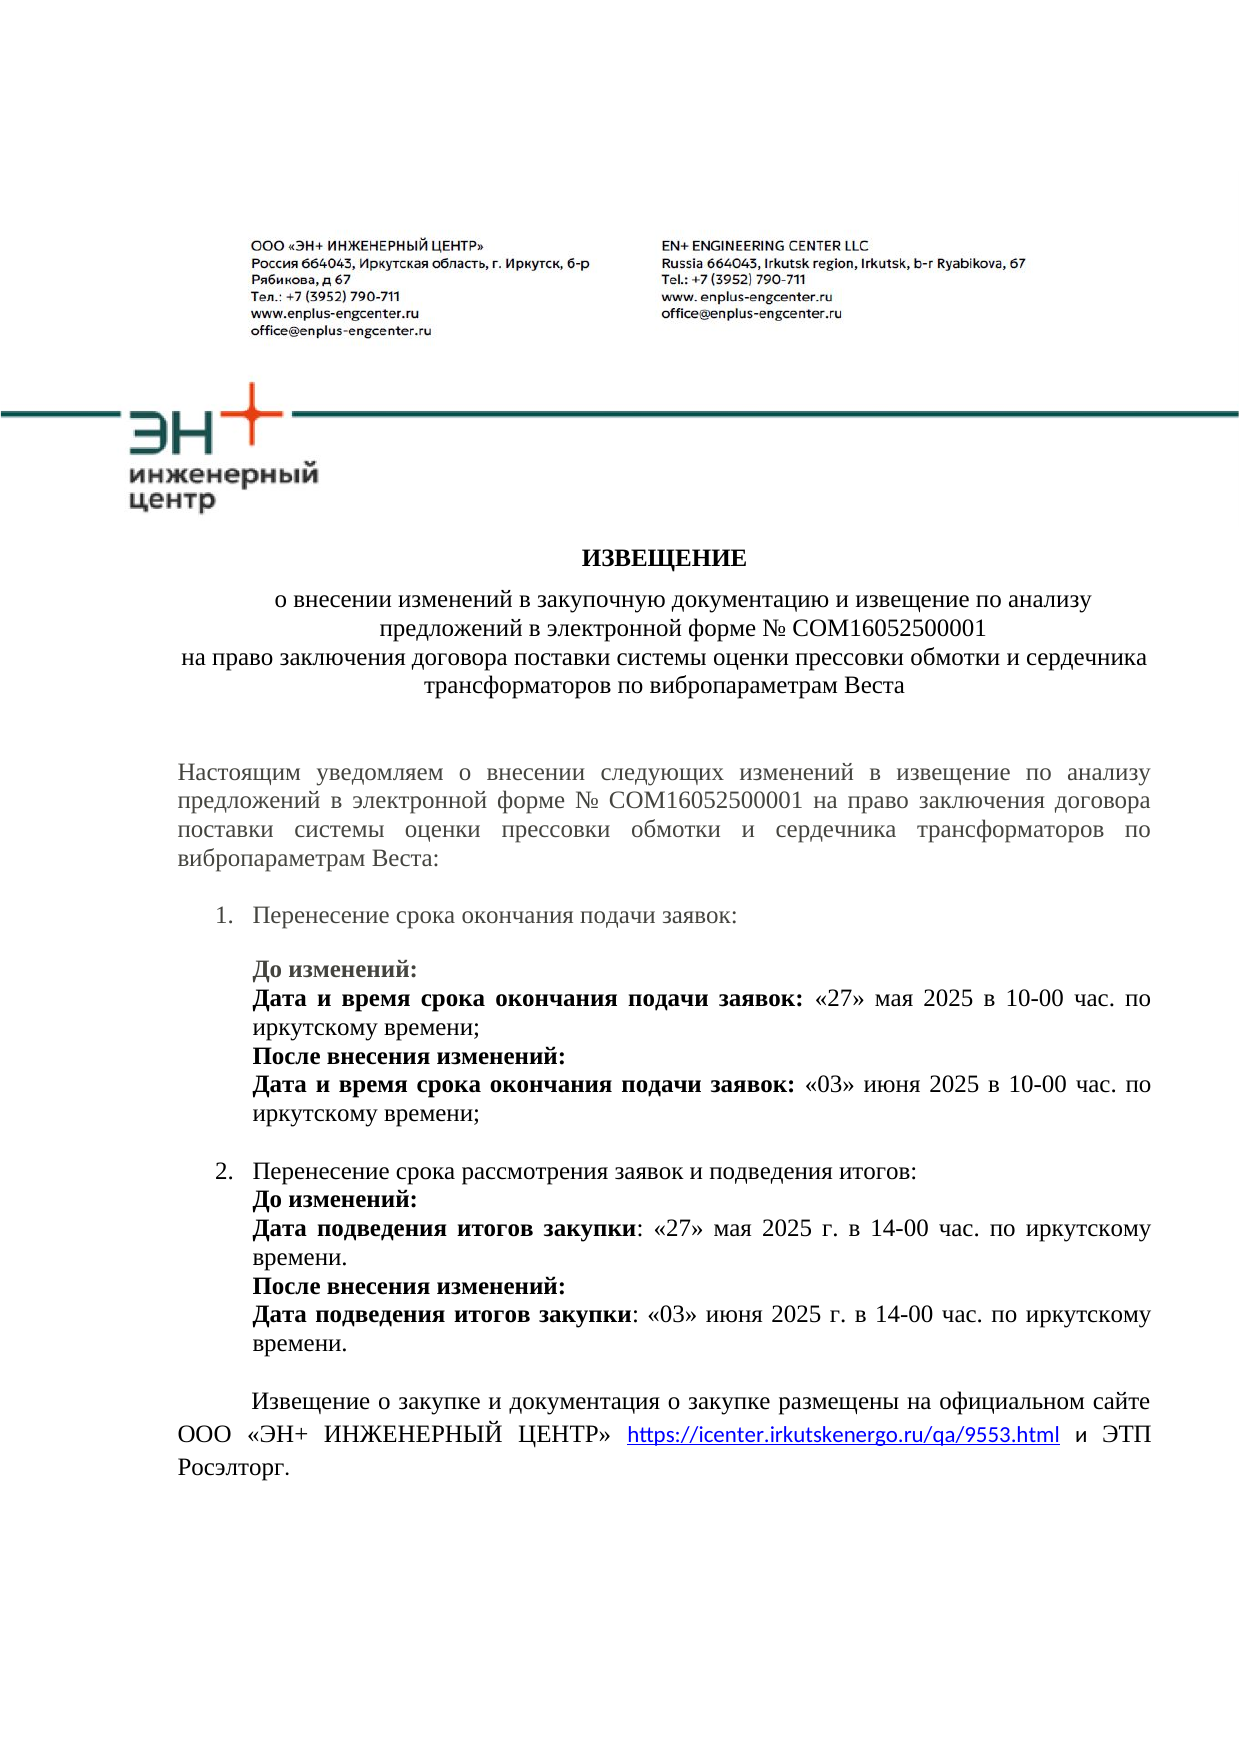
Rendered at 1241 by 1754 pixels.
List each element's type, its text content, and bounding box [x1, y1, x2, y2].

text ИЗВЕЩЕНИЕ [177, 527, 1152, 572]
text о внесении изменений в закупочную документацию и извещение по анализу предложений в электронной форме № COM16052500001 [215, 584, 1152, 642]
text Дата подведения итогов закупки: «03» июня 2025 г. в 14-00 час. по иркутскому времени. [252, 1299, 1152, 1357]
text До изменений: [252, 954, 1152, 983]
text Настоящим уведомляем о внесении следующих изменений в извещение по анализу предложений в электронной форме № COM16052500001 на право заключения договора поставки системы оценки прессовки обмотки и сердечника трансформаторов по вибропараметрам Веста: [177, 757, 1152, 872]
text После внесения изменений: [252, 1271, 1152, 1299]
list Перенесение срока рассмотрения заявок и подведения итогов: [215, 1156, 1152, 1184]
text Дата и время срока окончания подачи заявок: «03» июня 2025 в 10-00 час. по иркутскому времени; [252, 1069, 1152, 1127]
text на право заключения договора поставки системы оценки прессовки обмотки и сердечника трансформаторов по вибропараметрам Веста [177, 642, 1152, 699]
list Перенесение срока окончания подачи заявок: [215, 901, 1152, 929]
text Дата и время срока окончания подачи заявок: «27» мая 2025 в 10-00 час. по иркутскому времени; [252, 983, 1152, 1041]
list Извещение о закупке и документация о закупке размещены на официальном сайте ООО «ЭН+ ИНЖЕНЕРНЫЙ ЦЕНТР» https://icenter.irkutskenergo.ru/qa/9553.html и ЭТП Росэлторг. [177, 1386, 1152, 1481]
text Дата подведения итогов закупки: «27» мая 2025 г. в 14-00 час. по иркутскому времени. [252, 1213, 1152, 1271]
picture [0, 171, 1238, 527]
text После внесения изменений: [252, 1041, 1152, 1069]
text До изменений: [252, 1184, 1152, 1213]
